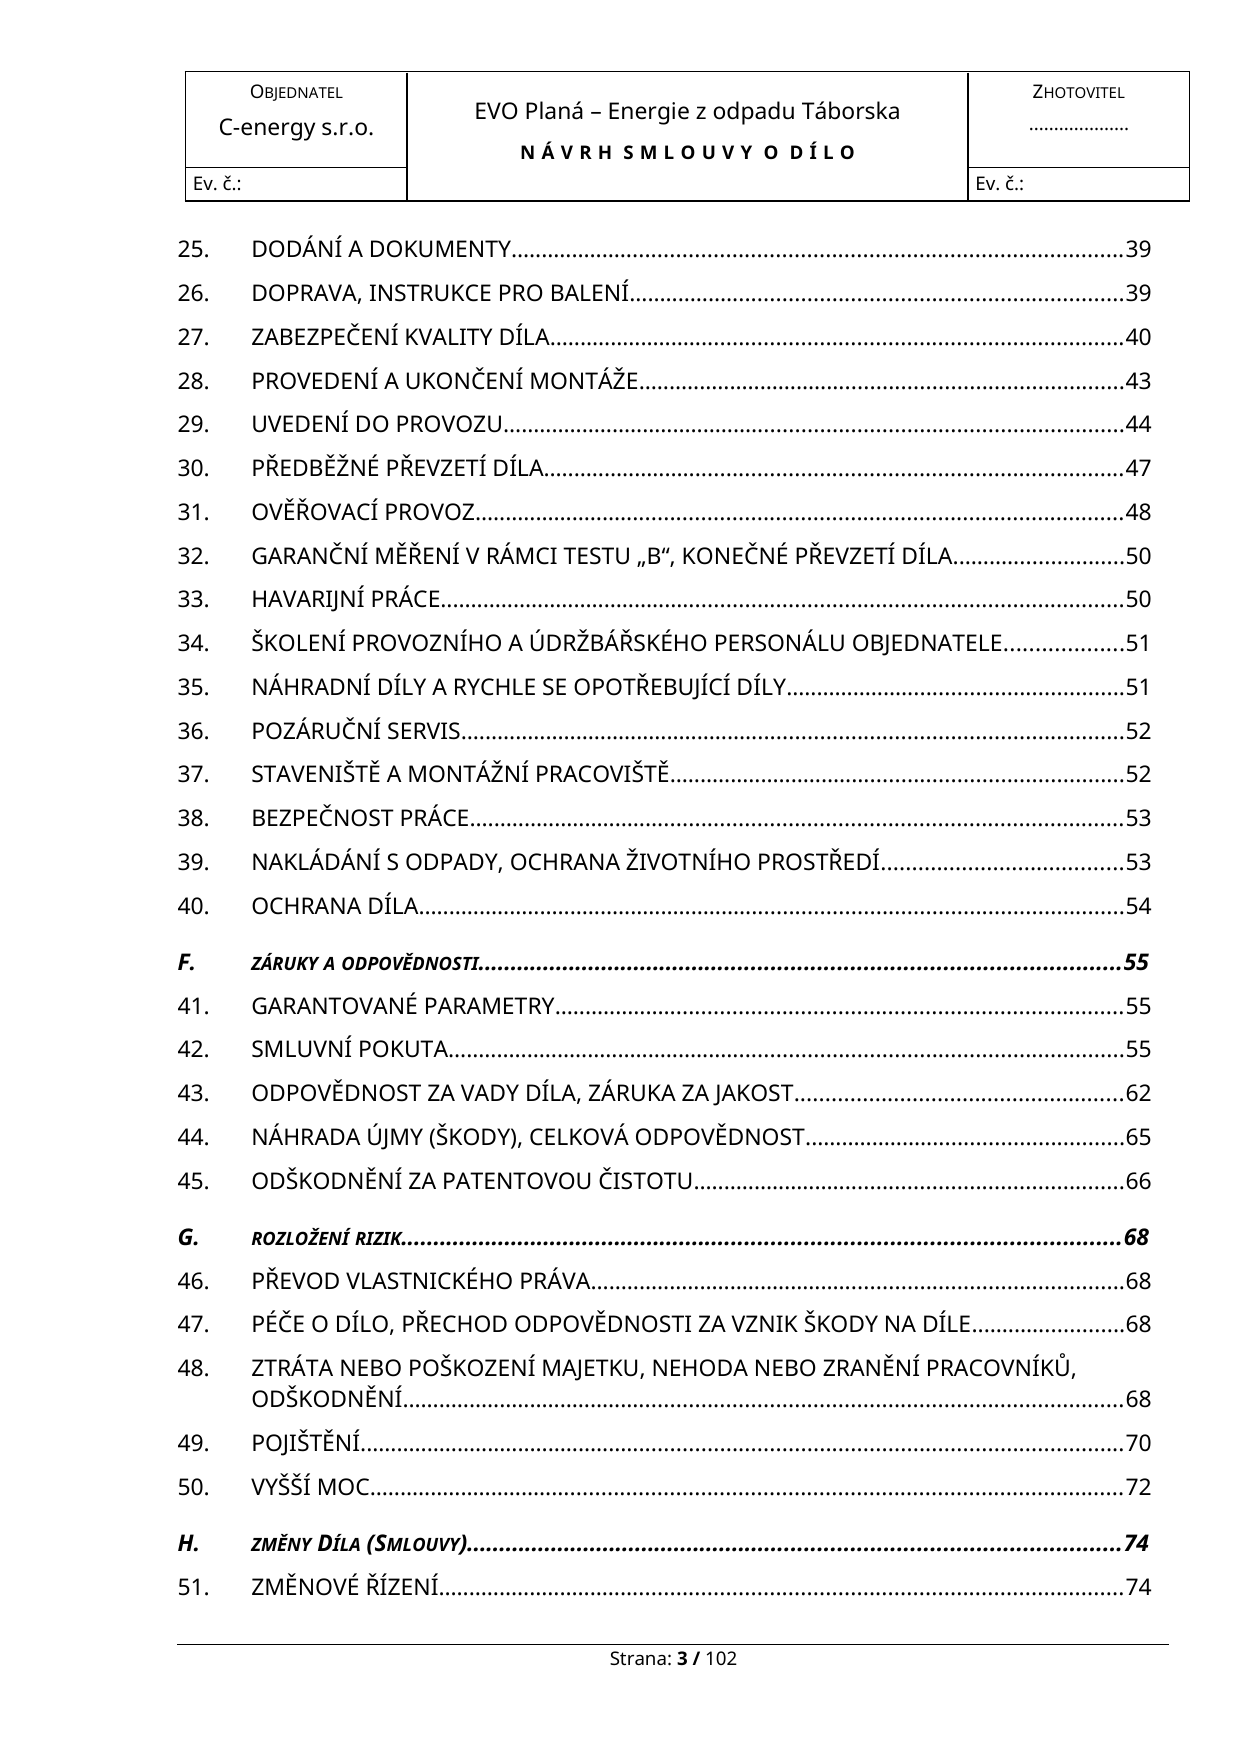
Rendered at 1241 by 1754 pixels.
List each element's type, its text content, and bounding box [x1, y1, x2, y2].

text 38. bezpečnost práce 53 [177, 802, 1169, 833]
text G. rozložení rizik 68 [177, 1221, 1169, 1252]
text 41. Garantované parametry 55 [177, 989, 1169, 1021]
text 34. školení provozního a údržbářského personálu objednatele 51 [177, 627, 1169, 658]
text 47. péče o dílo, PŘECHOD odpovědnosti za vznik ŠKODY NA DÍLE 68 [177, 1308, 1169, 1339]
text 25. dodání a dokumenty 39 [177, 233, 1169, 264]
text 39. Nakládání s odpady, ochrana životního prostředí 53 [177, 846, 1169, 877]
text 42. SMLUVNÍ POKUTA 55 [177, 1033, 1169, 1064]
text 29. uvedení do provozu 44 [177, 408, 1169, 439]
text 31. ověřovací provoz 48 [177, 496, 1169, 527]
text 51. změnové řízení 74 [177, 1571, 1169, 1602]
text 40. ochrana Díla 54 [177, 889, 1169, 921]
text 37. staveniště a montážní pracoviště 52 [177, 758, 1169, 789]
text 26. doprava, instrukce pro balení 39 [177, 277, 1169, 308]
text 33. havarijní práce 50 [177, 583, 1169, 614]
text 43. odpovědnost za vady Díla, záruka za jakost 62 [177, 1077, 1169, 1108]
text 28. provedení a ukončení montáže 43 [177, 364, 1169, 396]
text H. změny Díla (Smlouvy) 74 [177, 1527, 1169, 1558]
text 48. ZTRÁTA NEBO POŠKOZENÍ MAJETKU, NEHODA NEBO ZRANĚNÍ PRACOVNÍKŮ, ODŠKODNĚNÍ 68 [177, 1352, 1169, 1414]
text 46. PŘEvod vlastnického práva 68 [177, 1264, 1169, 1296]
text 45. Odškodnění za patentovou čistotu 66 [177, 1164, 1169, 1196]
text 44. Náhrada újmy (škody), celková odpovědnost 65 [177, 1121, 1169, 1152]
text 30. PŘEDBĚŽNÉ PŘEVZETÍ Díla 47 [177, 452, 1169, 483]
text 49. POJIŠTĚNÍ 70 [177, 1427, 1169, 1458]
text 50. VYŠŠÍ MOC 72 [177, 1471, 1169, 1502]
text F. záruky a odpovědnosti 55 [177, 946, 1169, 977]
text 32. garanční měření v rámci testu „B“, KONEČNÉ PŘEVZETÍ Díla 50 [177, 539, 1169, 571]
text 35. náhradní díly a rychle se opotřebující díly 51 [177, 671, 1169, 702]
text 27. zabezpečení kvality Díla 40 [177, 321, 1169, 352]
text 36. Pozáruční servis 52 [177, 714, 1169, 746]
